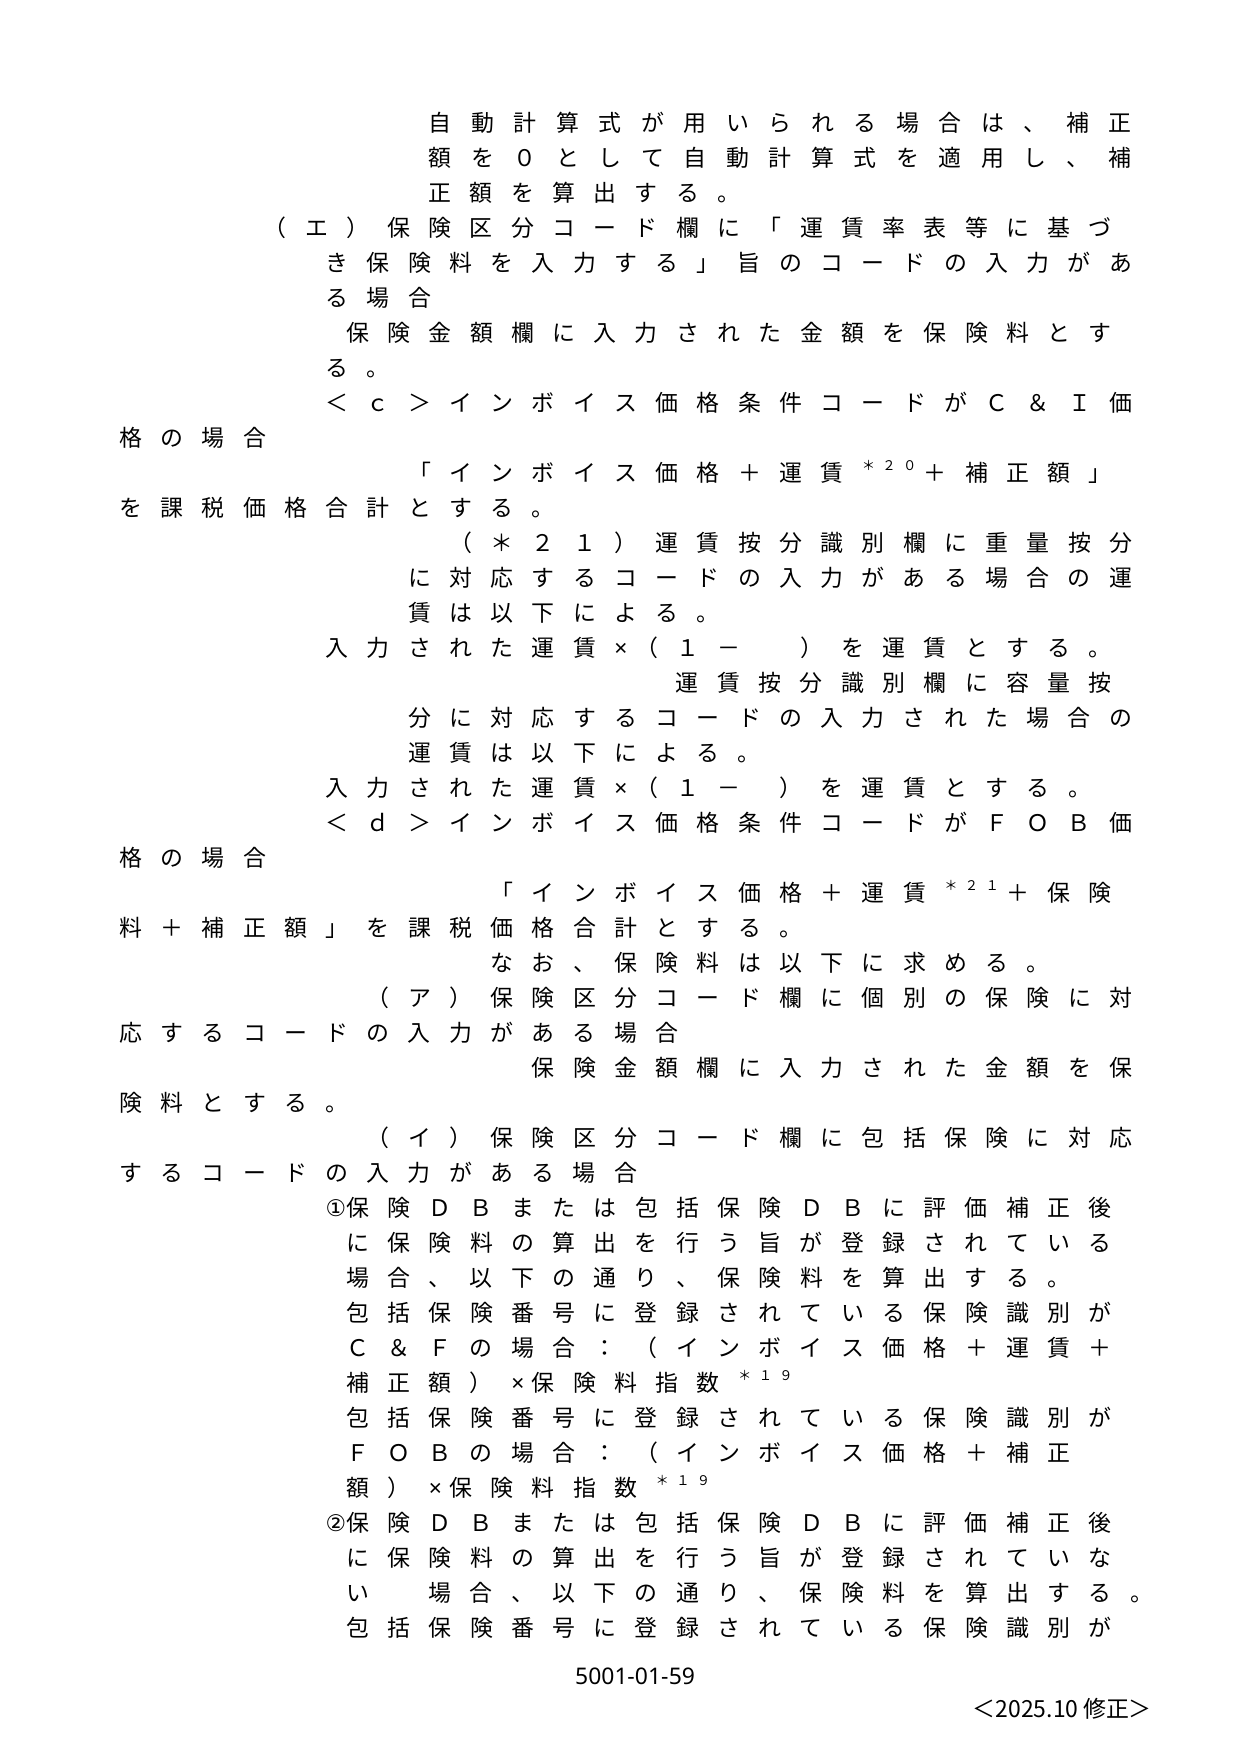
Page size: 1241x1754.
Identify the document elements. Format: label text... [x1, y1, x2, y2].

text 入力された運賃×（１－ ）を運賃とする。 [306, 769, 1150, 804]
text （ア）保険区分コード欄に個別の保険に対応するコードの入力がある場合 [119, 979, 1150, 1049]
text 運賃按分識別欄に容量按分に対応するコードの入力された場合の運賃は以下による。 [120, 664, 1150, 769]
text 保険金額欄に入力された金額を保険料とする。 [119, 1049, 1150, 1119]
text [328, 1609, 1150, 1644]
text 保険金額欄に入力された金額を保険料とする。 [305, 314, 1150, 384]
text 包括保険番号に登録されている保険識別がＦＯＢの場合：（インボイス価格＋補正額）×保険料指数＊１９ [326, 1399, 1150, 1504]
text 入力された運賃×（１－ ）を運賃とする。 [119, 629, 1150, 664]
text ②保険ＤＢまたは包括保険ＤＢに評価補正後に保険料の算出を行う旨が登録されていない 場合、以下の通り、保険料を算出する。 [305, 1504, 1150, 1609]
text ①保険ＤＢまたは包括保険ＤＢに評価補正後に保険料の算出を行う旨が登録されている場合、以下の通り、保険料を算出する。 [305, 1189, 1150, 1294]
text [408, 104, 1150, 209]
text ＜ｄ＞インボイス価格条件コードがＦＯＢ価格の場合 [119, 804, 1150, 874]
text （＊２１）運賃按分識別欄に重量按分に対応するコードの入力がある場合の運賃は以下による。 [119, 524, 1150, 629]
text なお、保険料は以下に求める。 [119, 944, 1150, 979]
text （イ）保険区分コード欄に包括保険に対応するコードの入力がある場合 [119, 1119, 1150, 1189]
text 「インボイス価格＋運賃＊２１＋保険料＋補正額」を課税価格合計とする。 [119, 874, 1150, 944]
text 包括保険番号に登録されている保険識別がＣ＆Ｆの場合：（インボイス価格＋運賃＋補正額）×保険料指数＊１９ [326, 1294, 1150, 1399]
text 「インボイス価格＋運賃＊２０＋補正額」を課税価格合計とする。 [119, 454, 1150, 524]
text ＜ｃ＞インボイス価格条件コードがＣ＆Ｉ価格の場合 [119, 384, 1150, 454]
text （エ）保険区分コード欄に「運賃率表等に基づき保険料を入力する」旨のコードの入力がある場合 [243, 209, 1150, 314]
